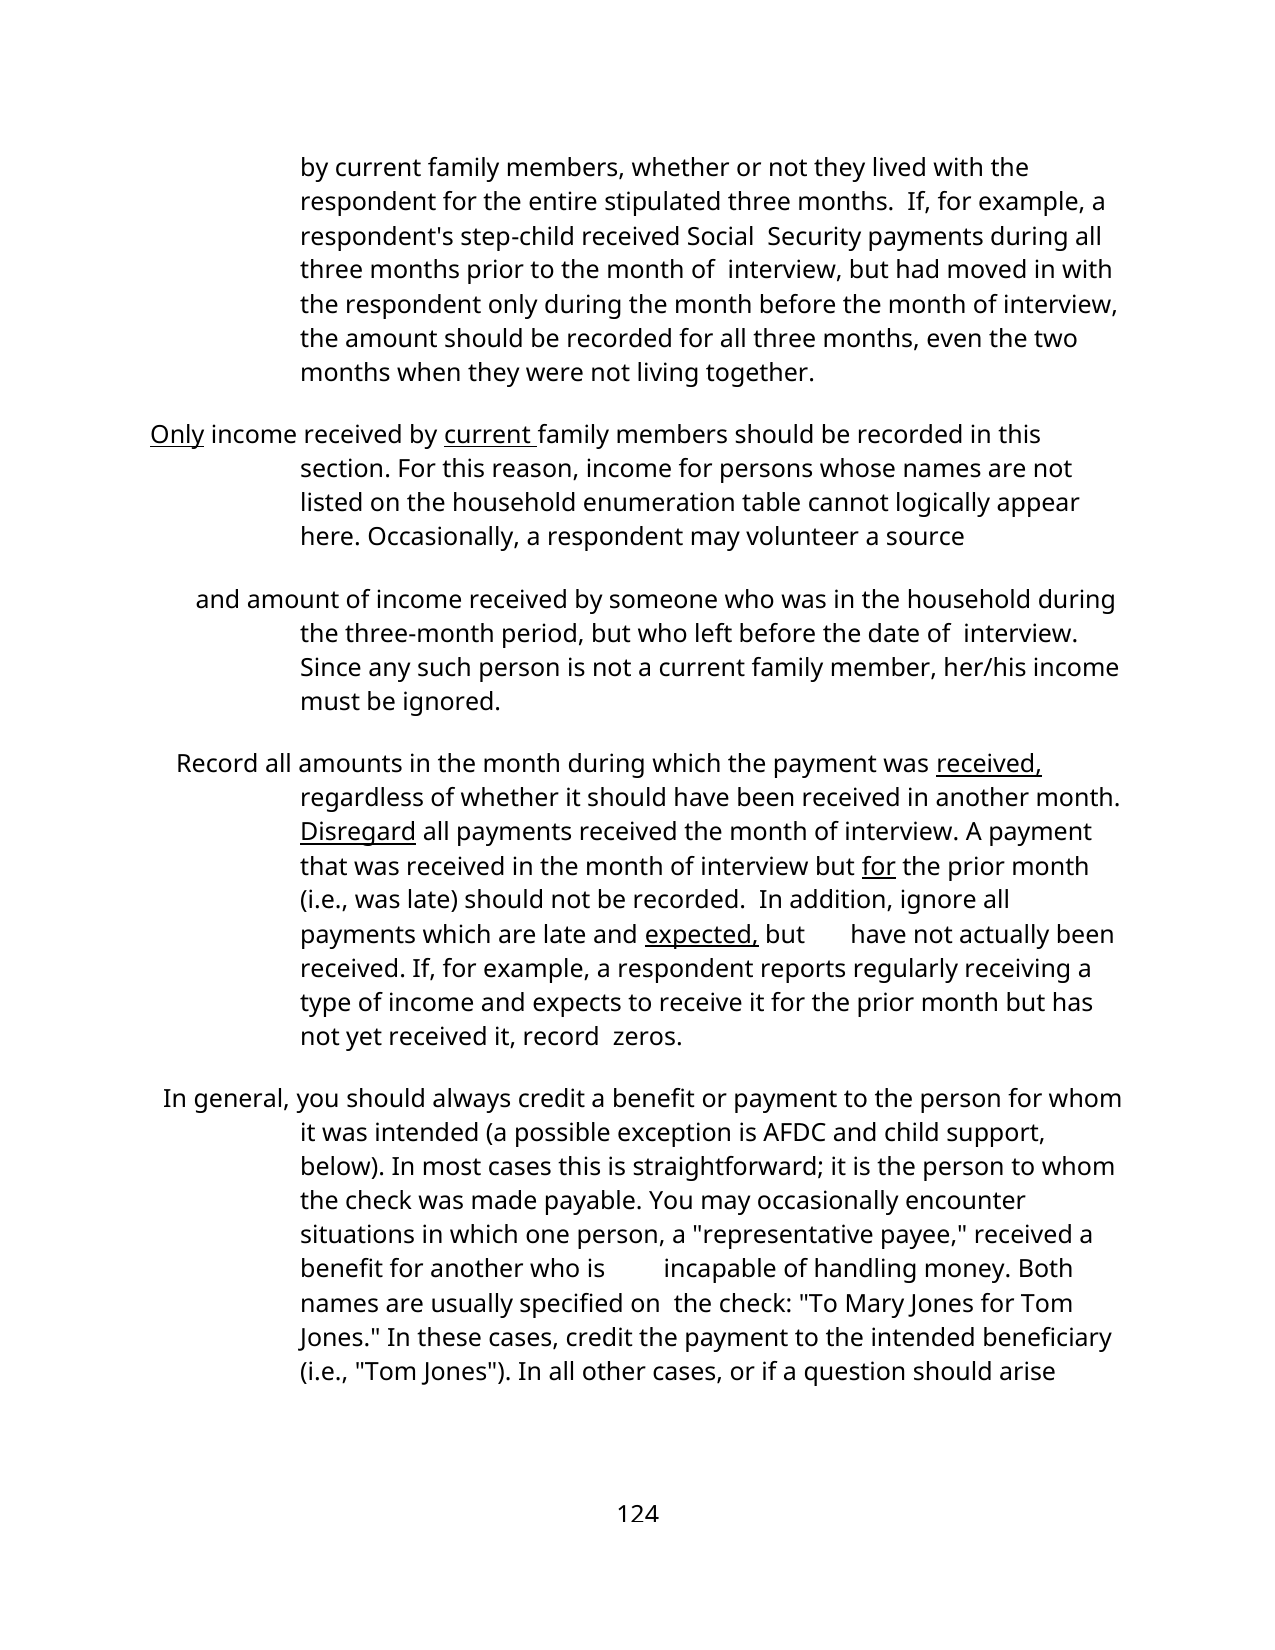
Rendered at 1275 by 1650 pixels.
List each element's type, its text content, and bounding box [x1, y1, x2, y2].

text Record all amounts in the month during which the payment was received, regardless of whether it should have been received in another month. Disregard all payments received the month of interview. A payment that was received in the month of interview but for the prior month (i.e., was late) should not be recorded. In addition, ignore all payments which are late and expected, but have not actually been received. If, for example, a respondent reports regularly receiving a type of income and expects to receive it for the prior month but has not yet received it, record zeros. [150, 746, 1125, 1052]
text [150, 150, 1125, 388]
text Only income received by current family members should be recorded in this section. For this reason, income for persons whose names are not listed on the household enumeration table cannot logically appear here. Occasionally, a respondent may volunteer a source [150, 417, 1125, 553]
text and amount of income received by someone who was in the household during the three-month period, but who left before the date of interview. Since any such person is not a current family member, her/his income must be ignored. [150, 581, 1125, 718]
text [150, 1081, 1125, 1387]
